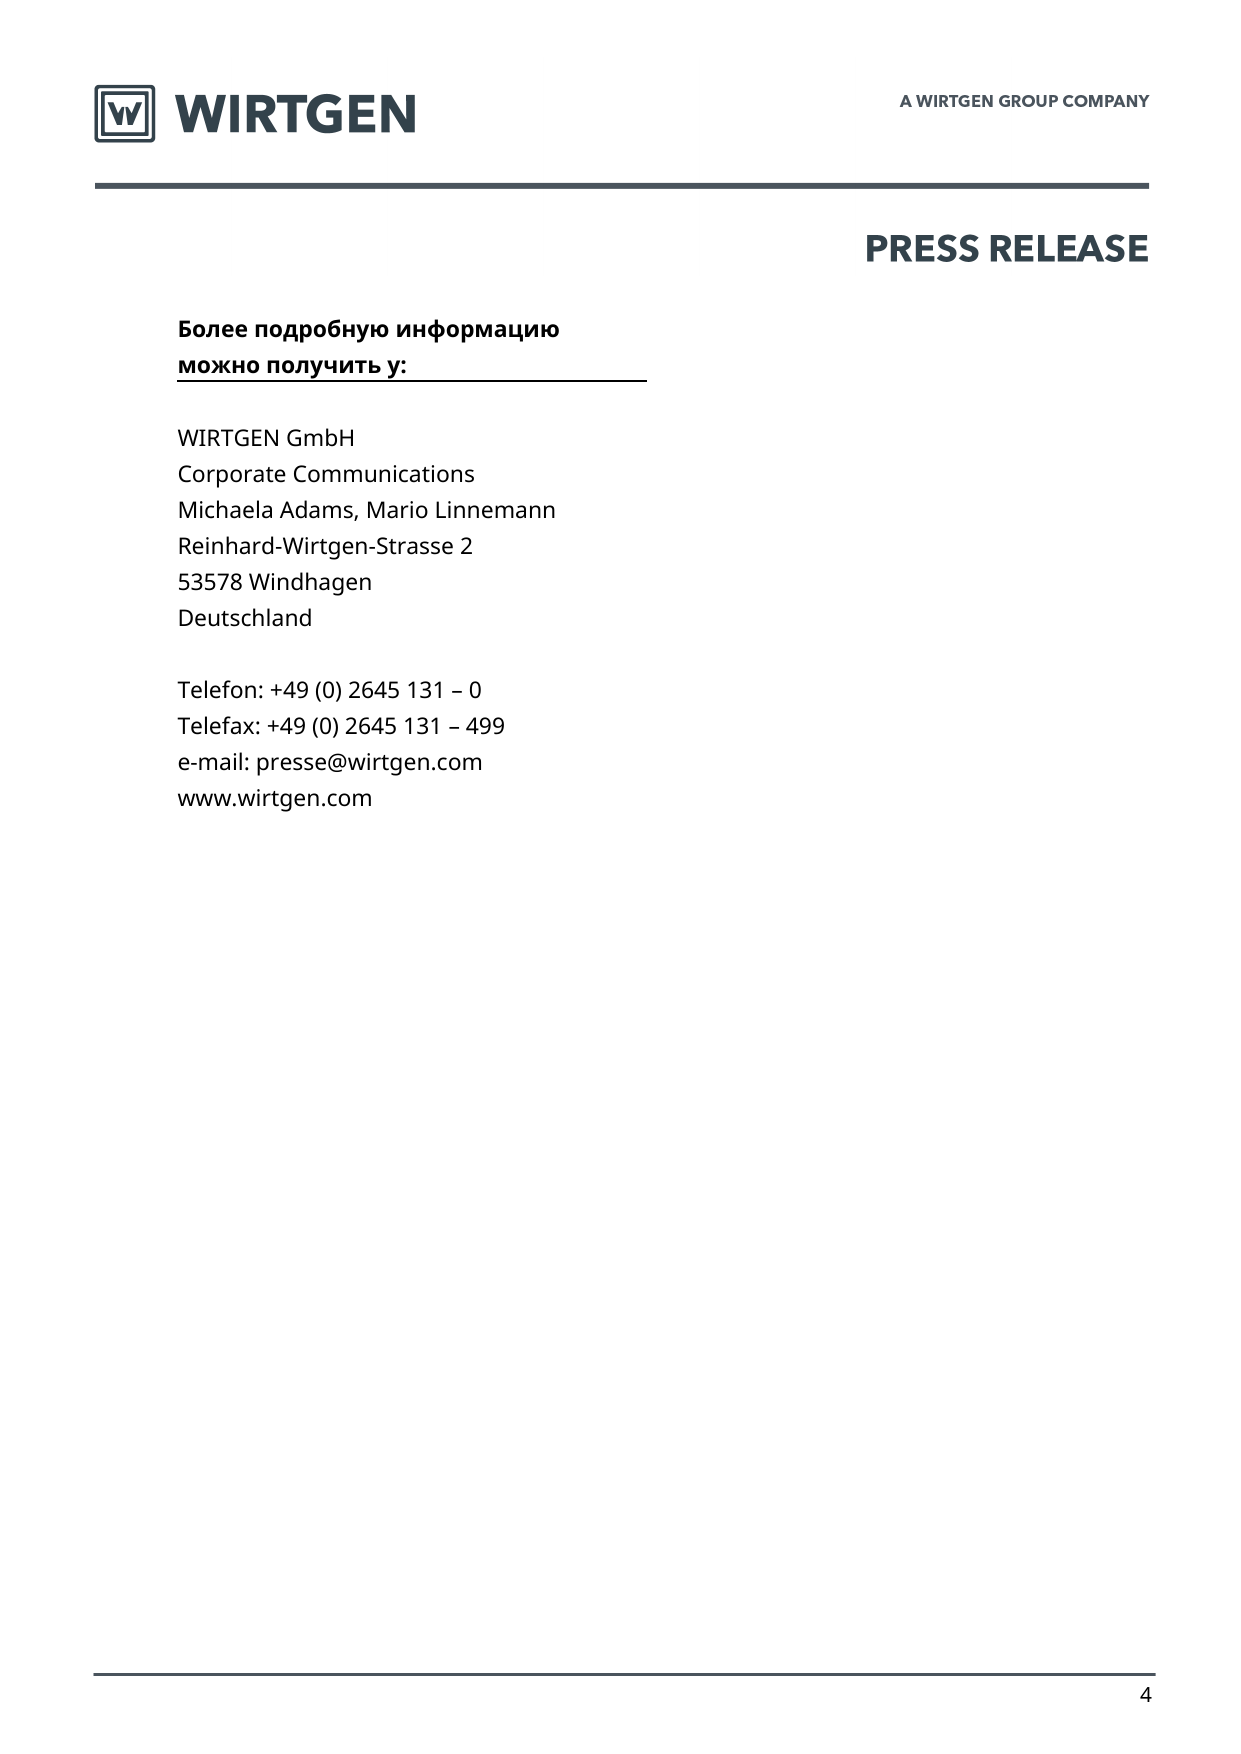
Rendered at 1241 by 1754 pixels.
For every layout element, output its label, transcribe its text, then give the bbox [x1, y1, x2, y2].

text Reinhard-Wirtgen-Strasse 2 [177, 530, 647, 561]
text Telefon: +49 (0) 2645 131 – 0 [177, 674, 647, 705]
text Более подробную информацию можно получить у: [177, 313, 647, 380]
picture [75, 57, 1168, 276]
text e-mail: presse@wirtgen.com [177, 746, 647, 777]
text Deutschland [177, 602, 647, 633]
text Telefax: +49 (0) 2645 131 – 499 [177, 710, 647, 741]
picture [65, 1664, 1175, 1684]
text Michaela Adams, Mario Linnemann [177, 494, 647, 525]
text www.wirtgen.com [177, 782, 647, 813]
text WIRTGEN GmbH [177, 422, 647, 453]
text 53578 Windhagen [177, 566, 647, 597]
text Corporate Communications [177, 458, 647, 489]
